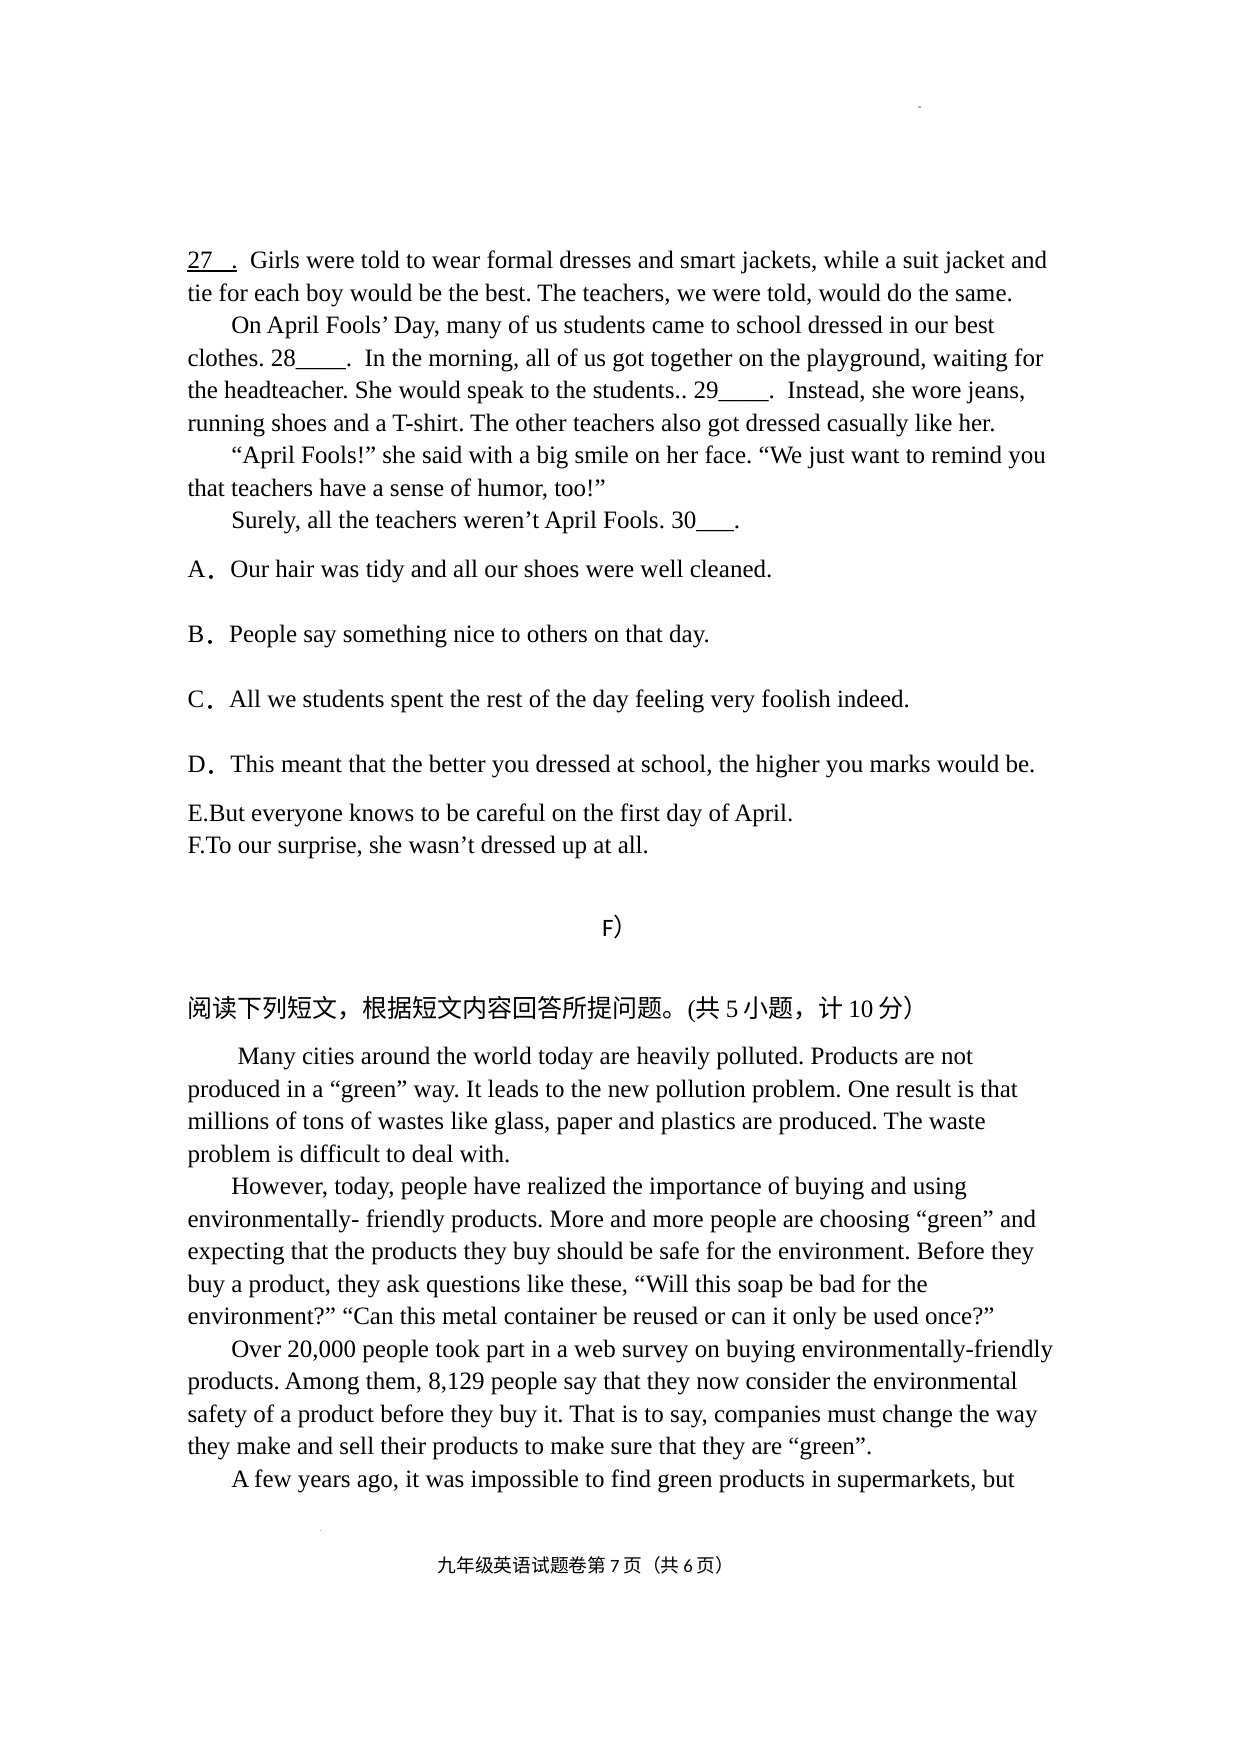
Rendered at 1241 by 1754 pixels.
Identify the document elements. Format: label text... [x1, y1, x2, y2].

text C．All we students spent the rest of the day feeling very foolish indeed. [187, 666, 1053, 731]
text “April Fools!” she said with a big smile on her face. “We just want to remind you that teachers have a sense of humor, too!” [187, 438, 1053, 503]
text D．This meant that the better you dressed at school, the higher you marks would be. [187, 731, 1053, 796]
text However, today, people have realized the importance of buying and using environmentally- friendly products. More and more people are choosing “green” and expecting that the products they buy should be safe for the environment. Before they buy a product, they ask questions like these, “Will this soap be bad for the environment?” “Can this metal container be reused or can it only be used once?” [187, 1169, 1053, 1332]
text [187, 1462, 1053, 1494]
text 27 . Girls were told to wear formal dresses and smart jackets, while a suit jacket and tie for each boy would be the best. The teachers, we were told, would do the same. [187, 243, 1053, 308]
text Many cities around the world today are heavily polluted. Products are not produced in a “green” way. It leads to the new pollution problem. One result is that millions of tons of wastes like glass, paper and plastics are produced. The waste problem is difficult to deal with. [187, 1039, 1053, 1169]
text Surely, all the teachers weren’t April Fools. 30___. [187, 503, 1053, 536]
text A．Our hair was tidy and all our shoes were well cleaned. [187, 536, 1053, 601]
text On April Fools’ Day, many of us students came to school dressed in our best clothes. 28____. In the morning, all of us got together on the playground, waiting for the headteacher. She would speak to the students.. 29____. Instead, she wore jeans, running shoes and a T-shirt. The other teachers also got dressed casually like her. [187, 308, 1053, 438]
text F） [187, 893, 1053, 958]
text E.But everyone knows to be careful on the first day of April. [187, 796, 1053, 828]
text Over 20,000 people took part in a web survey on buying environmentally-friendly products. Among them, 8,129 people say that they now consider the environmental safety of a product before they buy it. That is to say, companies must change the way they make and sell their products to make sure that they are “green”. [187, 1332, 1053, 1462]
text F.To our surprise, she wasn’t dressed up at all. [187, 828, 1053, 861]
text 阅读下列短文，根据短文内容回答所提问题。(共5小题，计10分） [187, 974, 1053, 1039]
text B．People say something nice to others on that day. [187, 601, 1053, 666]
